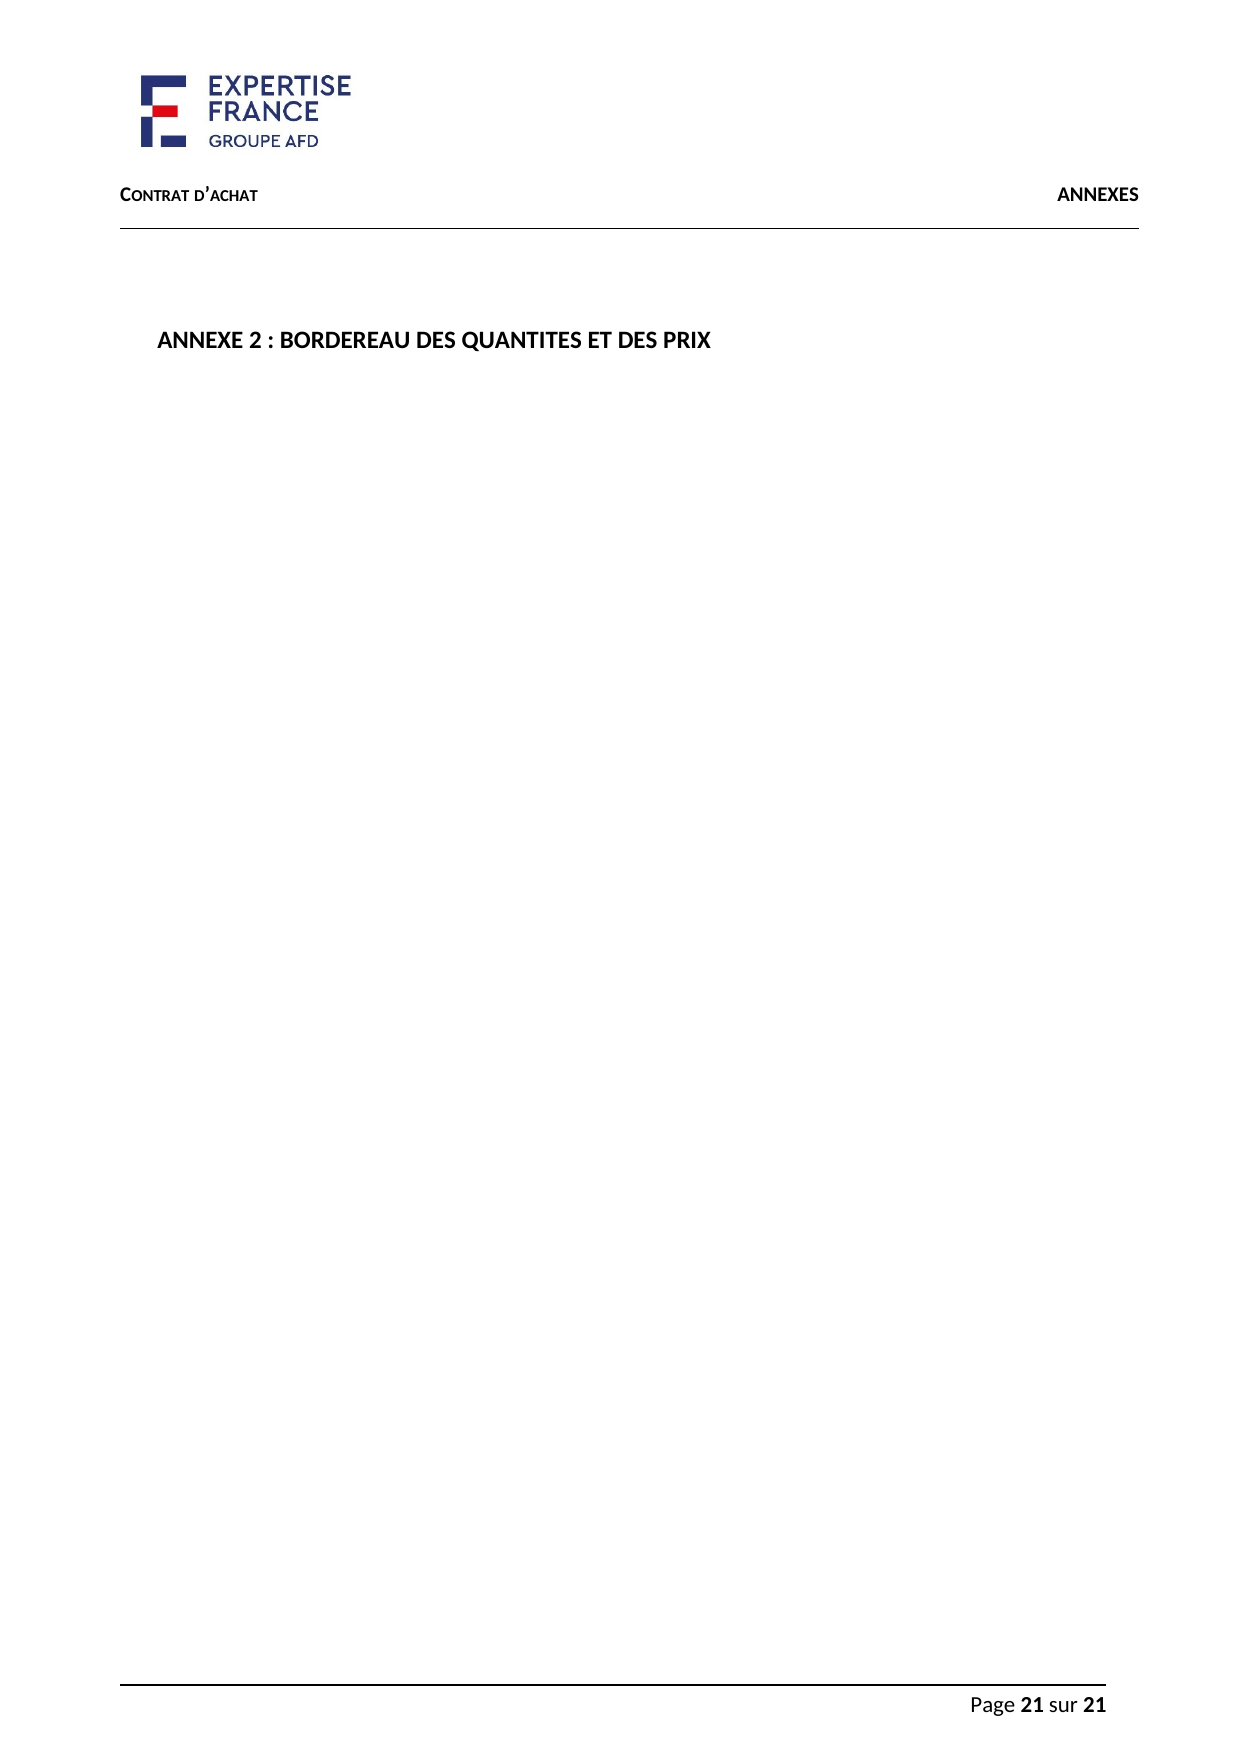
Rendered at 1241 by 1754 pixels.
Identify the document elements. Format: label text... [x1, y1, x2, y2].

picture [120, 45, 375, 176]
text ANNEXE 2 : BORDEREAU DES QUANTITES ET DES PRIX [157, 324, 1135, 355]
